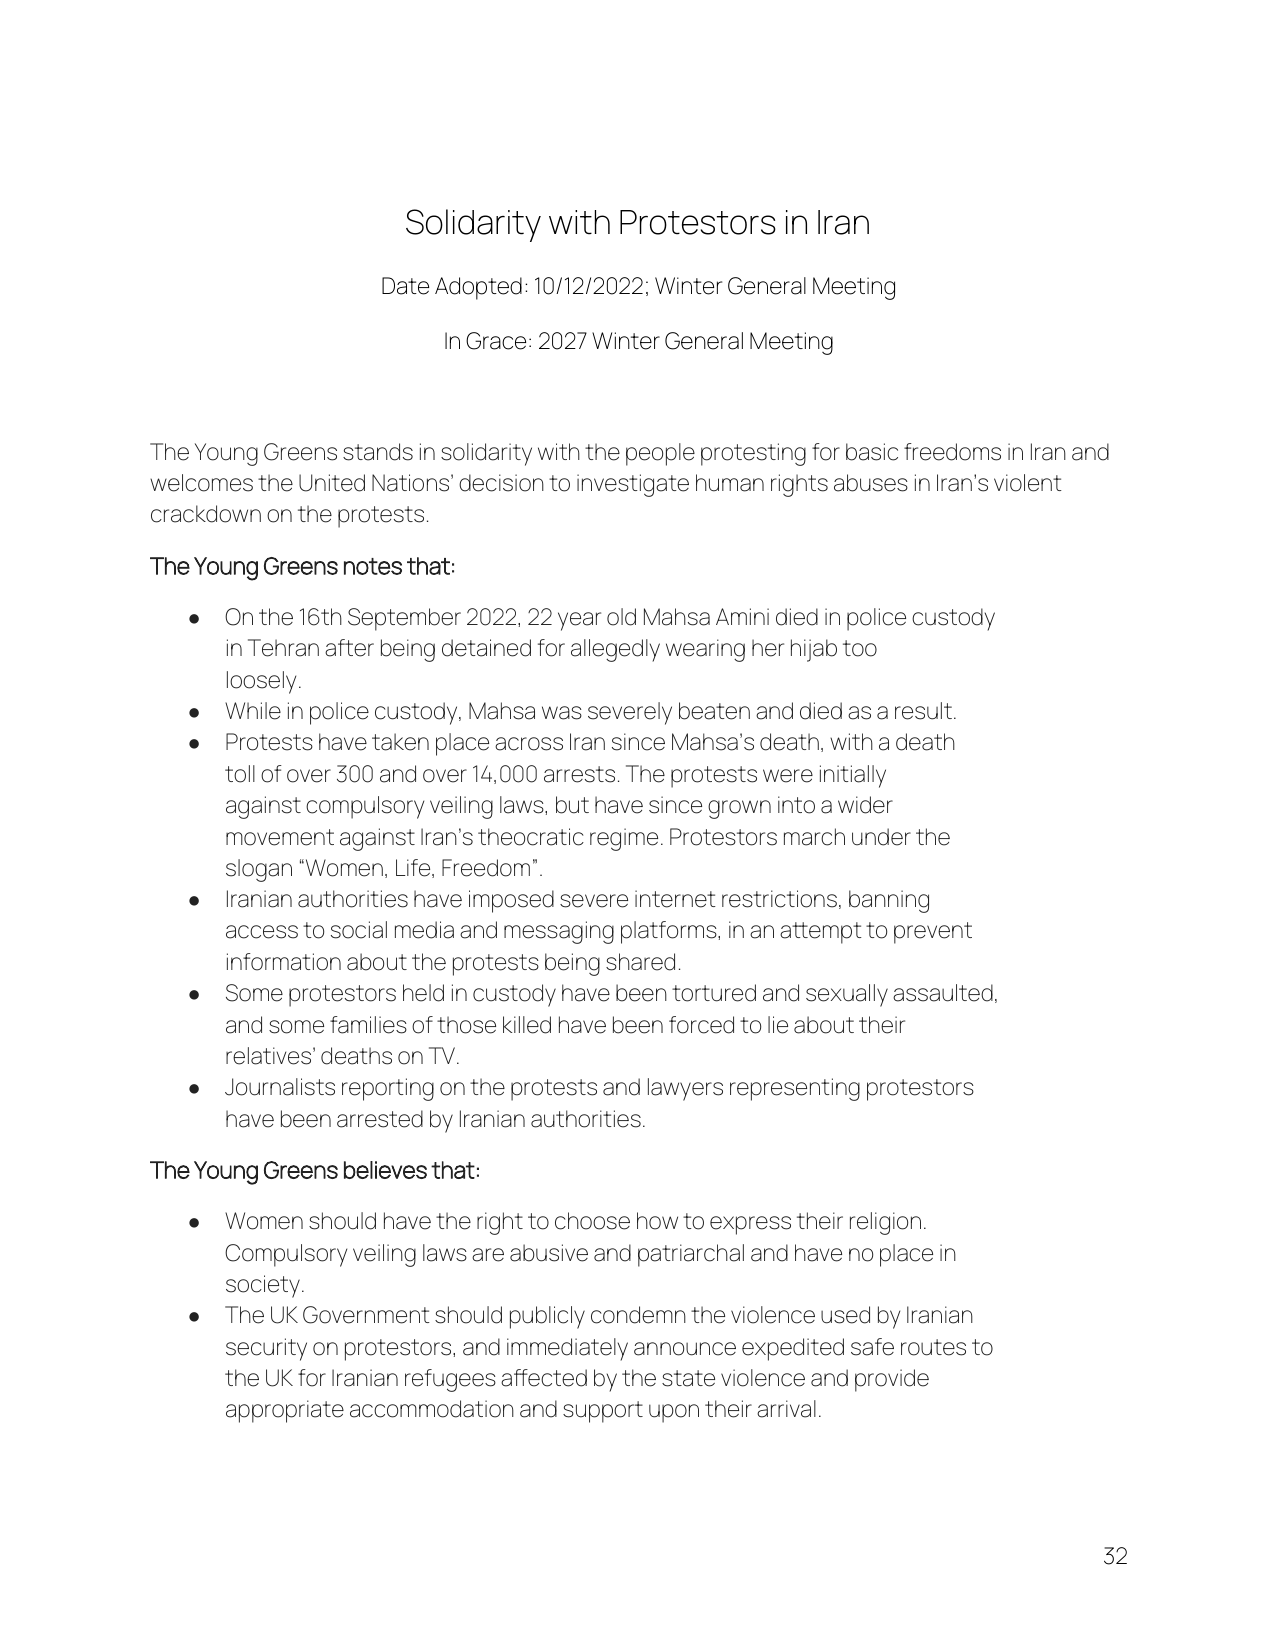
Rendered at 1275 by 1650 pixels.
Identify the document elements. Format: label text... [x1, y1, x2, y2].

text Date Adopted: 10/12/2022; Winter General Meeting [150, 270, 1128, 301]
list On the 16th September 2022, 22 year old Mahsa Amini died in police custody in Tehran after being detained for allegedly wearing her hijab too loosely. [187, 601, 1128, 695]
list Some protestors held in custody have been tortured and sexually assaulted, and some families of those killed have been forced to lie about their relatives’ deaths on TV. [187, 977, 1128, 1071]
text The Young Greens stands in solidarity with the people protesting for basic freedoms in Iran and welcomes the United Nations’ decision to investigate human rights abuses in Iran’s violent crackdown on the protests. [150, 436, 1128, 530]
list Women should have the right to choose how to express their religion. Compulsory veiling laws are abusive and patriarchal and have no place in society. [187, 1205, 1128, 1299]
subtitle Solidarity with Protestors in Iran [150, 199, 1126, 245]
text In Grace: 2027 Winter General Meeting [150, 325, 1128, 356]
text The Young Greens believes that: [150, 1154, 1128, 1185]
list Journalists reporting on the protests and lawyers representing protestors have been arrested by Iranian authorities. [187, 1071, 1128, 1134]
list Iranian authorities have imposed severe internet restrictions, banning access to social media and messaging platforms, in an attempt to prevent information about the protests being shared. [187, 883, 1128, 977]
list While in police custody, Mahsa was severely beaten and died as a result. [187, 695, 1128, 726]
list Protests have taken place across Iran since Mahsa’s death, with a death toll of over 300 and over 14,000 arrests. The protests were initially against compulsory veiling laws, but have since grown into a wider movement against Iran’s theocratic regime. Protestors march under the slogan “Women, Life, Freedom”. [187, 726, 1128, 883]
text The Young Greens notes that: [150, 550, 1128, 581]
list The UK Government should publicly condemn the violence used by Iranian security on protestors, and immediately announce expedited safe routes to the UK for Iranian refugees affected by the state violence and provide appropriate accommodation and support upon their arrival. [187, 1299, 1128, 1424]
